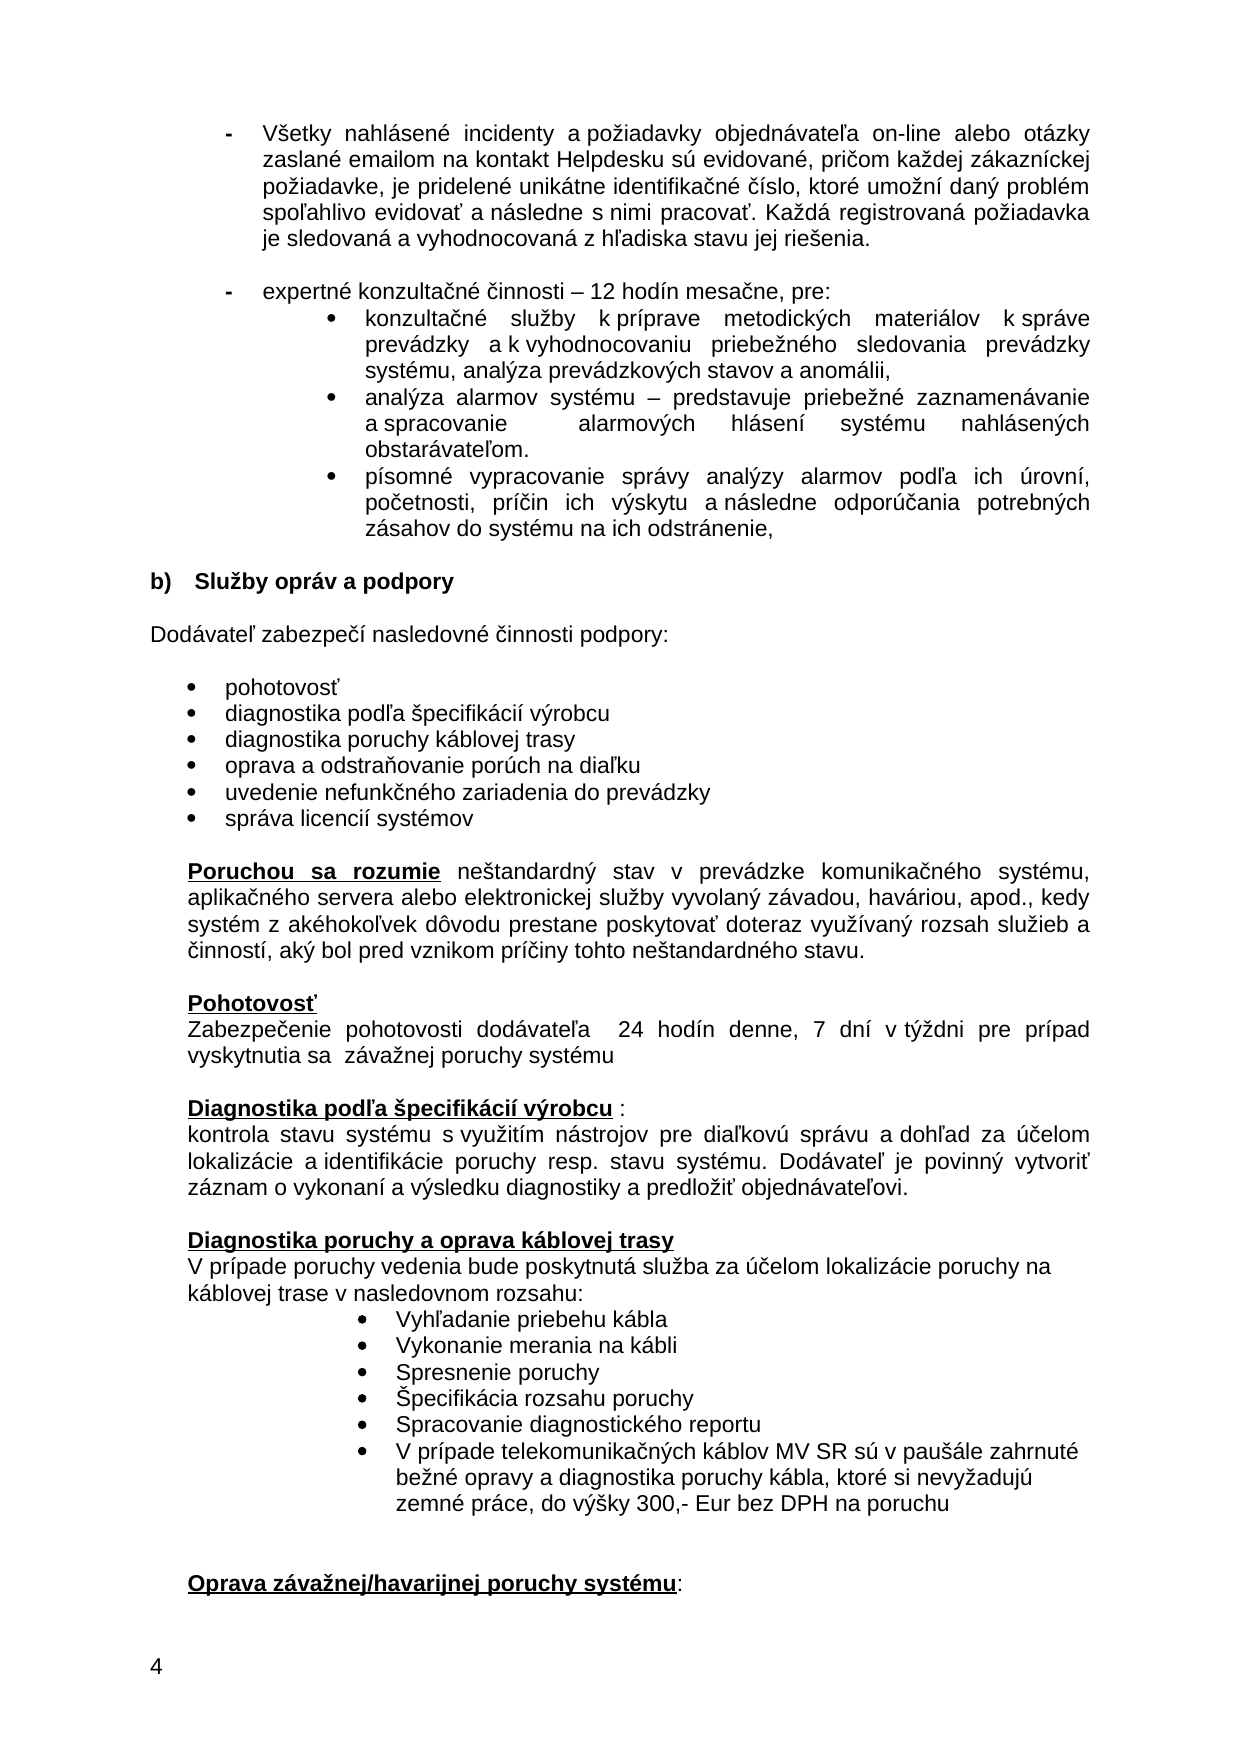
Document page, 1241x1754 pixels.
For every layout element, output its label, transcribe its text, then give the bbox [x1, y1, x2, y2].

list diagnostika poruchy káblovej trasy [187, 726, 1090, 752]
text Zabezpečenie pohotovosti dodávateľa 24 hodín denne, 7 dní v týždni pre prípad vyskytnutia sa závažnej poruchy systému [187, 1016, 1090, 1069]
list Spracovanie diagnostického reportu [358, 1411, 1090, 1438]
text Oprava závažnej/havarijnej poruchy systému: [187, 1569, 1090, 1596]
list Služby opráv a podpory [150, 568, 1090, 621]
text Pohotovosť [187, 990, 1090, 1016]
list diagnostika podľa špecifikácií výrobcu [187, 700, 1090, 726]
list konzultačné služby k príprave metodických materiálov k správe prevádzky a k vyhodnocovaniu priebežného sledovania prevádzky systému, analýza prevádzkových stavov a anomálii, [327, 304, 1090, 383]
text Diagnostika poruchy a oprava káblovej trasy [187, 1227, 1090, 1253]
list Vykonanie merania na kábli [358, 1332, 1090, 1359]
list správa licencií systémov [187, 805, 1090, 832]
text Poruchou sa rozumie neštandardný stav v prevádzke komunikačného systému, aplikačného servera alebo elektronickej služby vyvolaný závadou, haváriou, apod., kedy systém z akéhokoľvek dôvodu prestane poskytovať doteraz využívaný rozsah služieb a činností, aký bol pred vznikom príčiny tohto neštandardného stavu. [187, 858, 1090, 963]
list písomné vypracovanie správy analýzy alarmov podľa ich úrovní, početnosti, príčin ich výskytu a následne odporúčania potrebných zásahov do systému na ich odstránenie, [327, 463, 1090, 542]
list analýza alarmov systému – predstavuje priebežné zaznamenávanie a spracovanie alarmových hlásení systému nahlásených obstarávateľom. [327, 383, 1090, 463]
list expertné konzultačné činnosti – 12 hodín mesačne, pre: [225, 278, 1090, 304]
list oprava a odstraňovanie porúch na diaľku [187, 752, 1090, 779]
text V prípade poruchy vedenia bude poskytnutá služba za účelom lokalizácie poruchy na káblovej trase v nasledovnom rozsahu: [187, 1253, 1090, 1306]
list pohotovosť [187, 673, 1090, 700]
text kontrola stavu systému s využitím nástrojov pre diaľkovú správu a dohľad za účelom lokalizácie a identifikácie poruchy resp. stavu systému. Dodávateľ je povinný vytvoriť záznam o vykonaní a výsledku diagnostiky a predložiť objednávateľovi. [187, 1121, 1090, 1201]
list V prípade telekomunikačných káblov MV SR sú v paušále zahrnuté bežné opravy a diagnostika poruchy kábla, ktoré si nevyžadujú zemné práce, do výšky 300,- Eur bez DPH na poruchu [358, 1438, 1090, 1517]
text Dodávateľ zabezpečí nasledovné činnosti podpory: [150, 621, 1090, 647]
text Diagnostika podľa špecifikácií výrobcu : [187, 1095, 1090, 1121]
list Špecifikácia rozsahu poruchy [358, 1385, 1090, 1411]
list Všetky nahlásené incidenty a požiadavky objednávateľa on-line alebo otázky zaslané emailom na kontakt Helpdesku sú evidované, pričom každej zákazníckej požiadavke, je pridelené unikátne identifikačné číslo, ktoré umožní daný problém spoľahlivo evidovať a následne s nimi pracovať. Každá registrovaná požiadavka je sledovaná a vyhodnocovaná z hľadiska stavu jej riešenia. [225, 120, 1090, 252]
list Vyhľadanie priebehu kábla [358, 1306, 1090, 1332]
list uvedenie nefunkčného zariadenia do prevádzky [187, 779, 1090, 805]
list Spresnenie poruchy [358, 1359, 1090, 1385]
